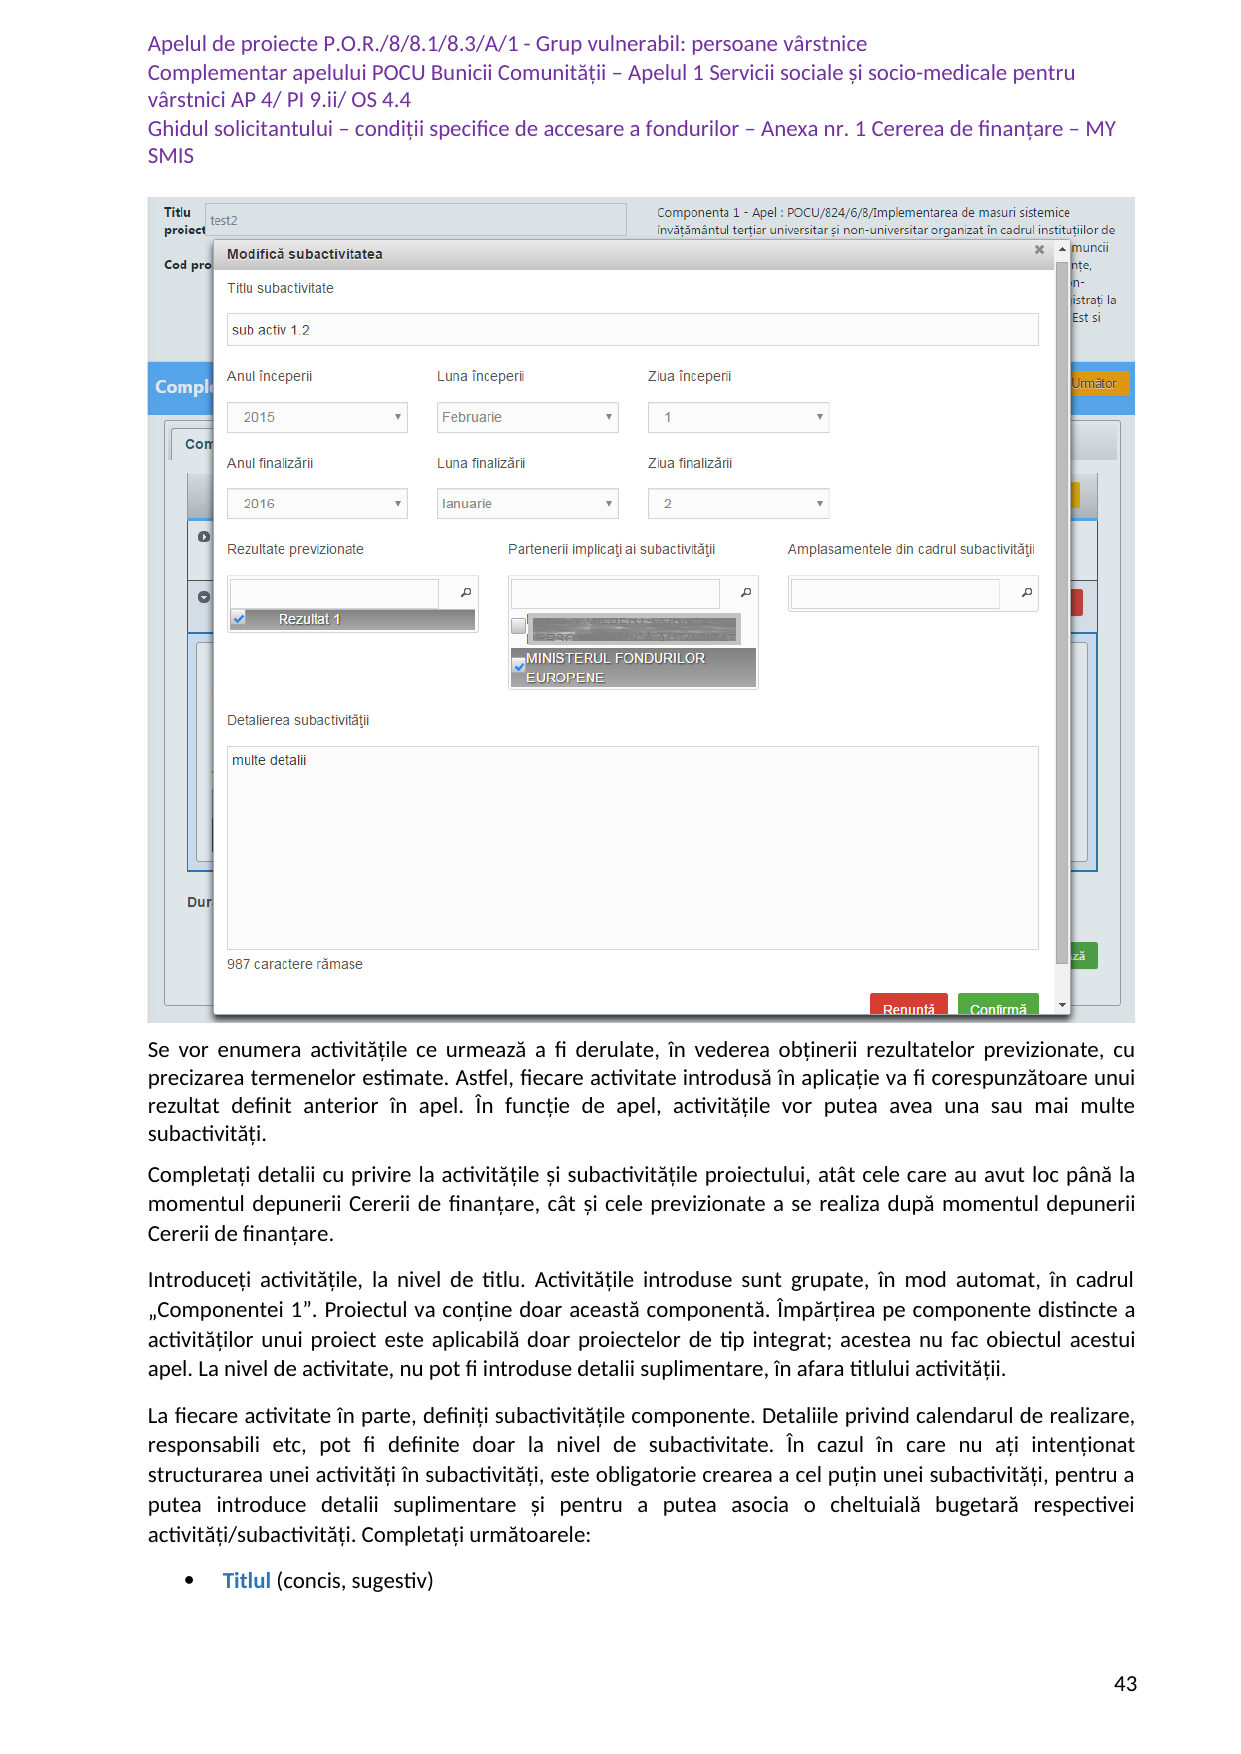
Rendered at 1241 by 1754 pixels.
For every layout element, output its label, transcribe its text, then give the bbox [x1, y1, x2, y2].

text Introduceți activitățile, la nivel de titlu. Activitățile introduse sunt grupate, în mod automat, în cadrul „Componentei 1”. Proiectul va conține doar această componentă. Împărțirea pe componente distincte a activităților unui proiect este aplicabilă doar proiectelor de tip integrat; acestea nu fac obiectul acestui apel. La nivel de activitate, nu pot fi introduse detalii suplimentare, în afara titlului activității. [148, 1266, 1137, 1383]
list Titlul (concis, sugestiv) [185, 1566, 1137, 1594]
picture [147, 197, 1136, 1023]
text Completaţi detalii cu privire la activităţile și subactivitățile proiectului, atât cele care au avut loc până la momentul depunerii Cererii de finanţare, cât şi cele previzionate a se realiza după momentul depunerii Cererii de finanţare. [148, 1160, 1137, 1247]
text La fiecare activitate în parte, definiți subactivitățile componente. Detaliile privind calendarul de realizare, responsabili etc, pot fi definite doar la nivel de subactivitate. În cazul în care nu ați intenționat structurarea unei activități în subactivități, este obligatorie crearea a cel puțin unei subactivități, pentru a putea introduce detalii suplimentare și pentru a putea asocia o cheltuială bugetară respectivei activități/subactivități. Completați următoarele: [148, 1401, 1137, 1548]
text Se vor enumera activitățile ce urmează a fi derulate, în vederea obținerii rezultatelor previzionate, cu precizarea termenelor estimate. Astfel, fiecare activitate introdusă în aplicație va fi corespunzătoare unui rezultat definit anterior în apel. În funcție de apel, activitățile vor putea avea una sau mai multe subactivități. [148, 1035, 1137, 1147]
